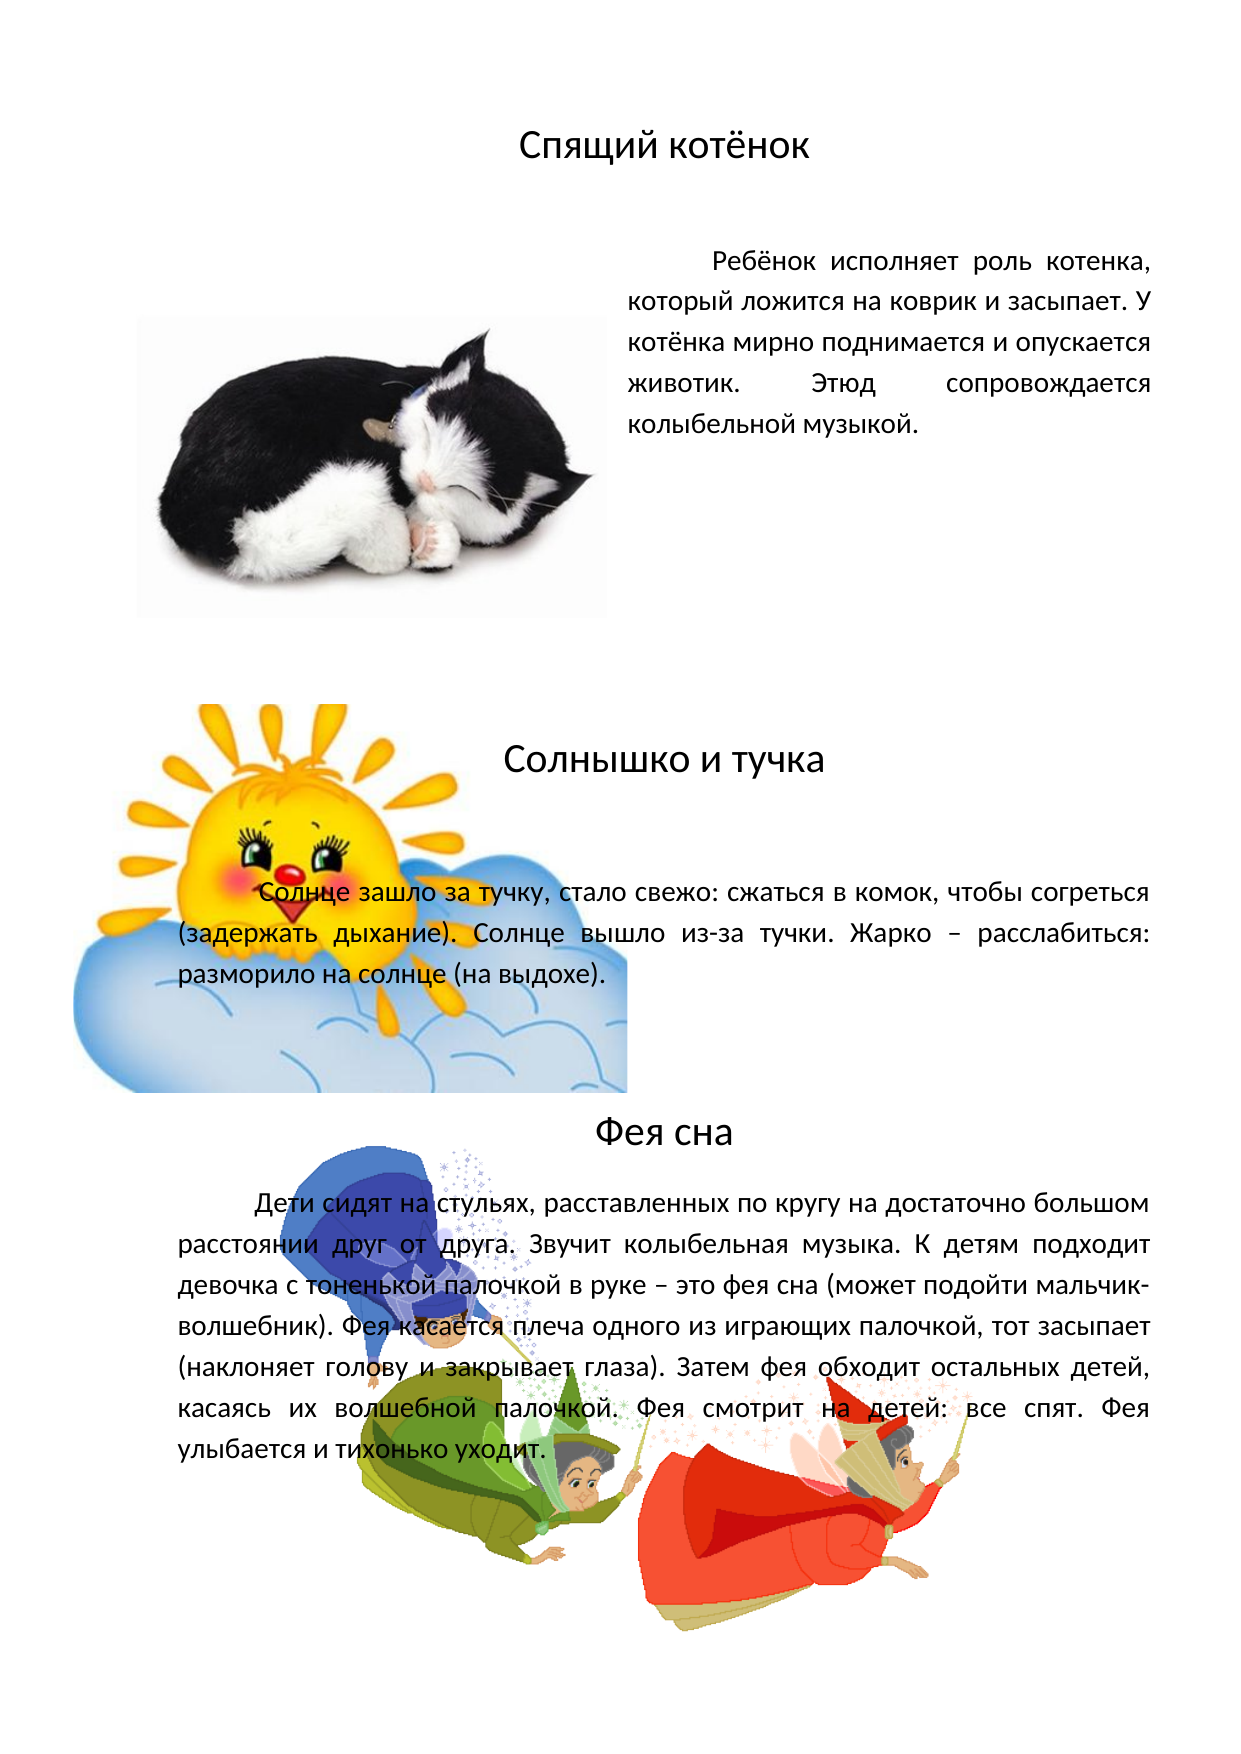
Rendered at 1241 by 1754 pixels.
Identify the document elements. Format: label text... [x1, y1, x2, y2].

text Фея сна [177, 1105, 1152, 1156]
text Дети сидят на стульях, расставленных по кругу на достаточно большом расстоянии друг от друга. Звучит колыбельная музыка. К детям подходит девочка с тоненькой палочкой в руке – это фея сна (может подойти мальчик-волшебник). Фея касается плеча одного из играющих палочкой, тот засыпает (наклоняет голову и закрывает глаза). Затем фея обходит остальных детей, касаясь их волшебной палочкой. Фея смотрит на детей: все спят. Фея улыбается и тихонько уходит. [177, 1184, 1152, 1466]
text Ребёнок исполняет роль котенка, который ложится на коврик и засыпает. У котёнка мирно поднимается и опускается животик. Этюд сопровождается колыбельной музыкой. [609, 242, 1152, 441]
text Солнышко и тучка [177, 732, 1152, 783]
picture [275, 1466, 979, 1634]
text Спящий котёнок [177, 118, 1152, 169]
picture [73, 230, 628, 1093]
text Солнце зашло за тучку, стало свежо: сжаться в комок, чтобы согреться (задержать дыхание). Солнце вышло из-за тучки. Жарко – расслабиться: разморило на солнце (на выдохе). [177, 873, 1152, 991]
picture [275, 1156, 979, 1184]
